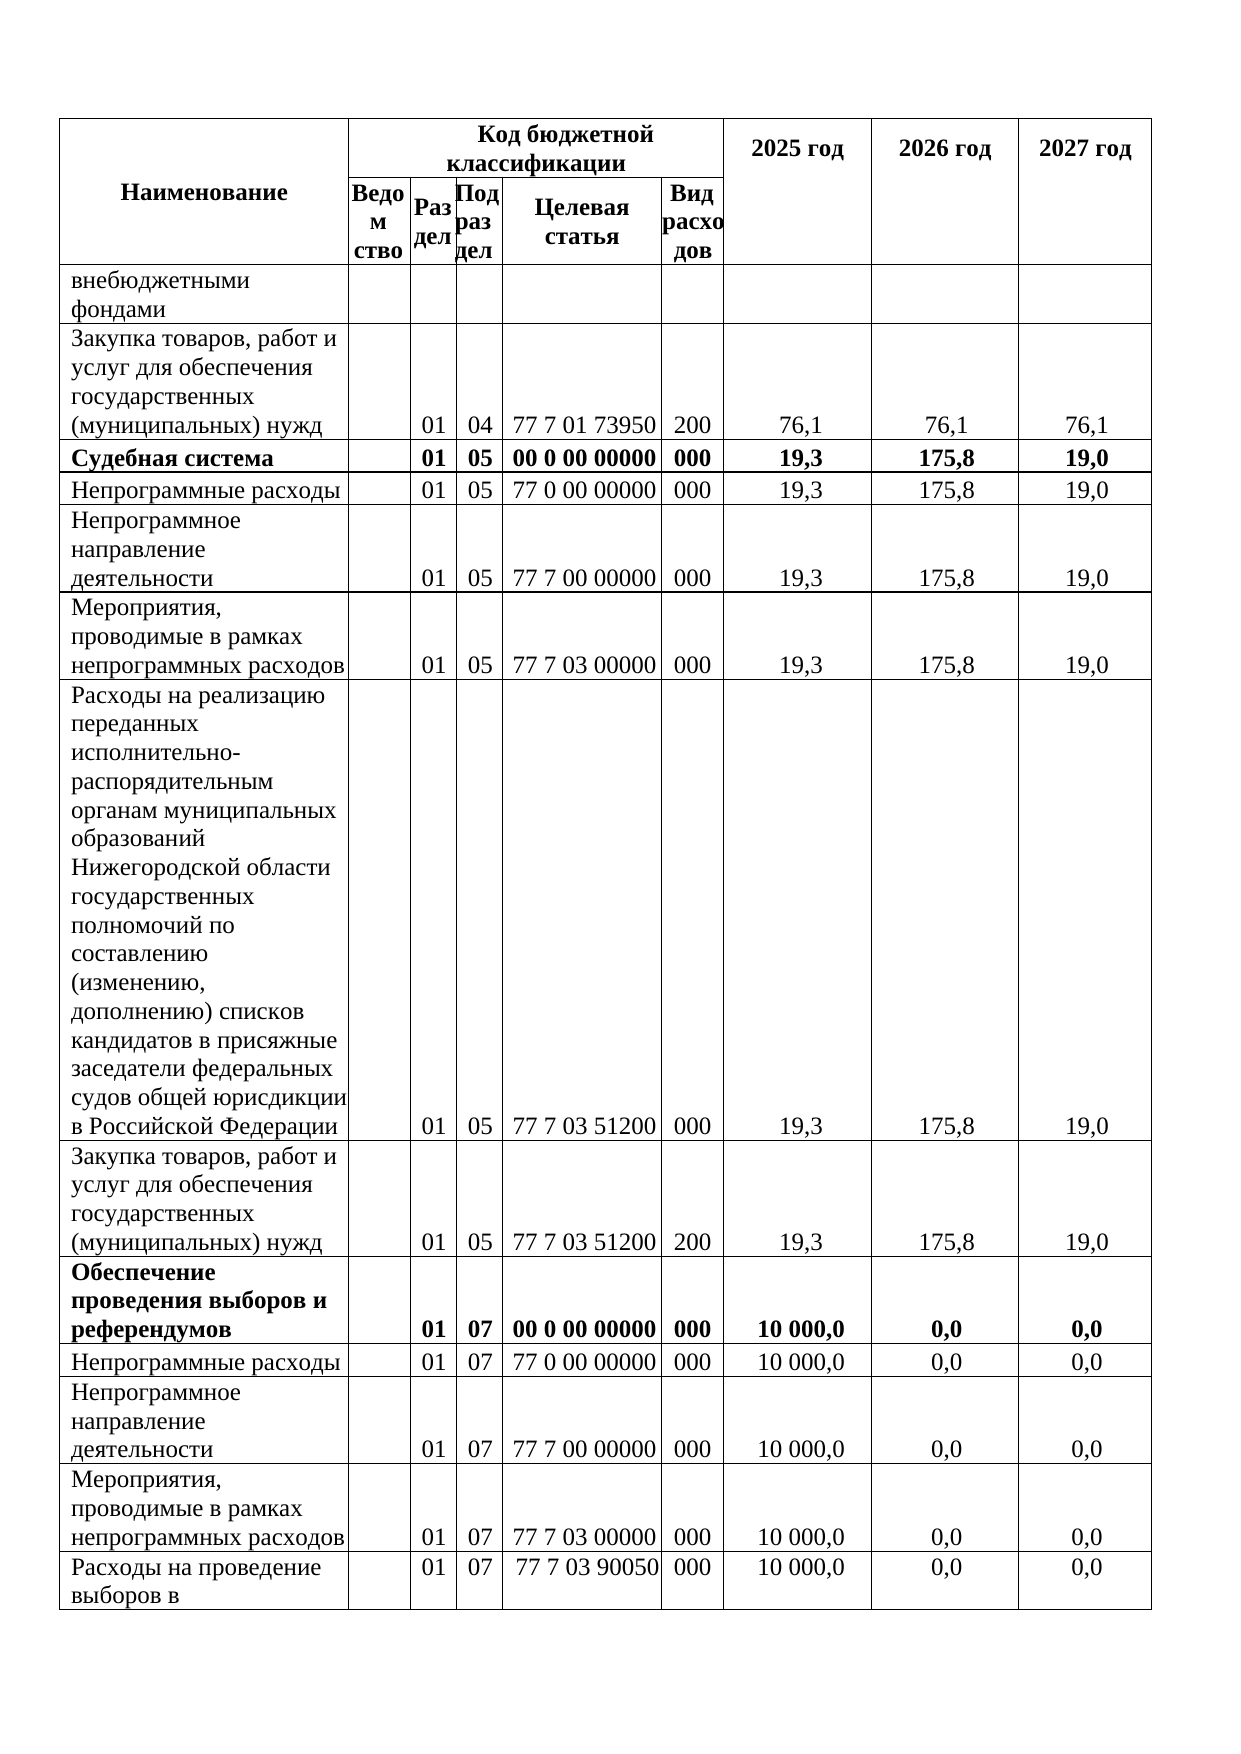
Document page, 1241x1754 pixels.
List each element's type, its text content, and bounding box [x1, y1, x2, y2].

table_cell [724, 177, 871, 264]
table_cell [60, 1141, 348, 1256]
table_cell Раз дел [411, 178, 456, 264]
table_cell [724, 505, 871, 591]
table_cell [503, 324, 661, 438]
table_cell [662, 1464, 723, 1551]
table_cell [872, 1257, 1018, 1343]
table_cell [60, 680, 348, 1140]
table_cell [1019, 177, 1151, 264]
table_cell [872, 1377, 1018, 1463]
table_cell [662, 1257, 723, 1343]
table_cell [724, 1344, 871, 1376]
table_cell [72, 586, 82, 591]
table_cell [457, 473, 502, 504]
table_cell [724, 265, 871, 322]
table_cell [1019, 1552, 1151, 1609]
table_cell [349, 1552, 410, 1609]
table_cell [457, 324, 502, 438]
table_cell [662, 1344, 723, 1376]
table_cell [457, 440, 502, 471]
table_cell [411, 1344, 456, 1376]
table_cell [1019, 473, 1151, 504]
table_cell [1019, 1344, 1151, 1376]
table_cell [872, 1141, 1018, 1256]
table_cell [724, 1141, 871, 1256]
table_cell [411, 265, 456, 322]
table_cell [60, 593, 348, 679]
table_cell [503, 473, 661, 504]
table_cell [872, 177, 1018, 264]
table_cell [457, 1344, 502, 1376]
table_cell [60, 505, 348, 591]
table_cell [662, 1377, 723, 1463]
table_header Наименование [60, 119, 348, 264]
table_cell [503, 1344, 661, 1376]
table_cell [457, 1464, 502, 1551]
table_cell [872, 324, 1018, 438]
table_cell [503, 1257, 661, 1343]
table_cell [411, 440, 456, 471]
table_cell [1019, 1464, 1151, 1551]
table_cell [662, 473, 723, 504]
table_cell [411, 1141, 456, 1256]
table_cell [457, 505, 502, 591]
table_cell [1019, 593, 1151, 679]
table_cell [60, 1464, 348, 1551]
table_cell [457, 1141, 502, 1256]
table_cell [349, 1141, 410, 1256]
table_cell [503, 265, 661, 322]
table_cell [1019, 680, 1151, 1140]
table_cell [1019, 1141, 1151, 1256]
table_header Код бюджетной классификации [349, 119, 723, 177]
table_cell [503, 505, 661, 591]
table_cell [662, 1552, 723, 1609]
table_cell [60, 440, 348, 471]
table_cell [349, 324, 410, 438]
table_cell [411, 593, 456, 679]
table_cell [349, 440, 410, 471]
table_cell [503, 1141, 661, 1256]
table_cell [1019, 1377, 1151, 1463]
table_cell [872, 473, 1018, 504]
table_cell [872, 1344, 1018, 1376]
table_header 2026 год [872, 119, 1018, 177]
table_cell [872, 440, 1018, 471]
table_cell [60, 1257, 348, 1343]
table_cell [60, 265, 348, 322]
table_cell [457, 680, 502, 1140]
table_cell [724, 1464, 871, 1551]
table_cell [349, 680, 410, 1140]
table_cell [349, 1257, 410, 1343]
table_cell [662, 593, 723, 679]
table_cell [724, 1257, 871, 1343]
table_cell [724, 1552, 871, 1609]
table_header 2027 год [1019, 119, 1151, 177]
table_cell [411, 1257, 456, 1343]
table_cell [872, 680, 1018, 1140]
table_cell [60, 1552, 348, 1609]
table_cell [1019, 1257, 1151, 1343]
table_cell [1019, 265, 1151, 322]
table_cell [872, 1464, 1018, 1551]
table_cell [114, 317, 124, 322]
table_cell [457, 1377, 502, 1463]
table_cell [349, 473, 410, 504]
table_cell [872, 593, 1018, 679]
table_cell Вид расходов [662, 178, 723, 264]
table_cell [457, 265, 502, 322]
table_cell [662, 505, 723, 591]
table_header 2025 год [724, 119, 871, 177]
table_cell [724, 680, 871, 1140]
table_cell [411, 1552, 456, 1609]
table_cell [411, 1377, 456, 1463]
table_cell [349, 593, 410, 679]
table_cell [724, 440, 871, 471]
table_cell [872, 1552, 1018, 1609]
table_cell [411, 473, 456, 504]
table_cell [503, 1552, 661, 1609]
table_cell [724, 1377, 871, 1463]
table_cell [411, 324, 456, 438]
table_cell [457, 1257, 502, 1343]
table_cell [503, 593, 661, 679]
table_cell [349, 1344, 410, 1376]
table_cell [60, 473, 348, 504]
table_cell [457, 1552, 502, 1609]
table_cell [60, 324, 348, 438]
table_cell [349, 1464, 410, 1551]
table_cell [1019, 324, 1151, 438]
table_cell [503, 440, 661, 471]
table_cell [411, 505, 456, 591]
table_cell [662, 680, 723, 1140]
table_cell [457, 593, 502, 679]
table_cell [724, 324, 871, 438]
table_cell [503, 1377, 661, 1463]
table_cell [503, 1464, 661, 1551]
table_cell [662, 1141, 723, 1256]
table_cell Ведом ство [349, 178, 410, 264]
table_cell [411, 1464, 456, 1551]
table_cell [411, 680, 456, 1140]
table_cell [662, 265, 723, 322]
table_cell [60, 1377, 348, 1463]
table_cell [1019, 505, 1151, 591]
table_cell Целевая статья [503, 178, 661, 264]
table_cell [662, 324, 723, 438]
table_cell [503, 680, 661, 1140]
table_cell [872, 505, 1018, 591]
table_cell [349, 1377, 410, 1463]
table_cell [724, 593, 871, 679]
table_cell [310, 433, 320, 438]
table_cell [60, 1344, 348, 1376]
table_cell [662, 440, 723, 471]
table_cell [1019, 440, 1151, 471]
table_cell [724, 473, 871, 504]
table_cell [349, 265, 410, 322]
table_cell Под раз дел [457, 178, 502, 264]
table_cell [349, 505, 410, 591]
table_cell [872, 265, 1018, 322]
